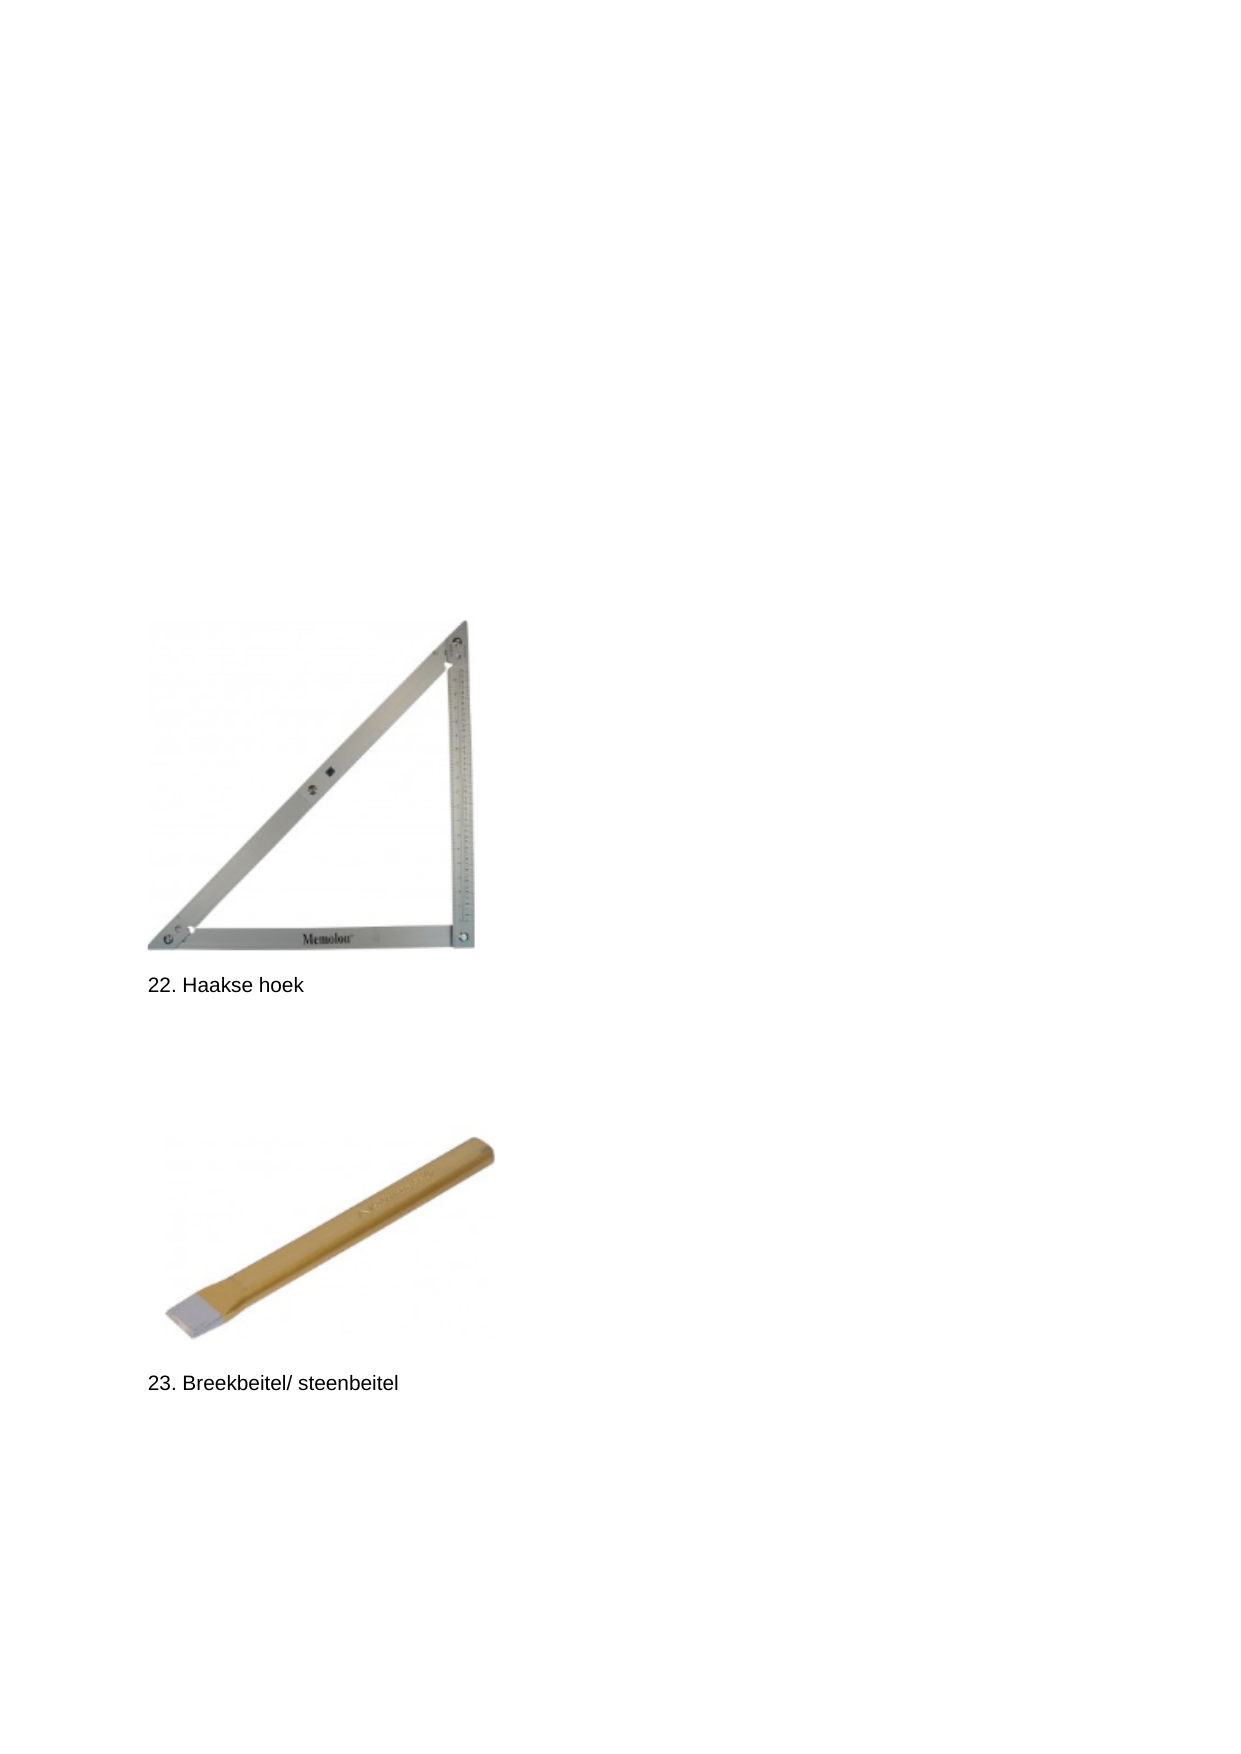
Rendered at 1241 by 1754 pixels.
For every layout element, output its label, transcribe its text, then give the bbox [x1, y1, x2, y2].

picture [147, 602, 489, 974]
text 23. Breekbeitel/ steenbeitel [148, 1371, 1093, 1395]
text 22. Haakse hoek [148, 973, 1093, 997]
picture [147, 1092, 520, 1371]
